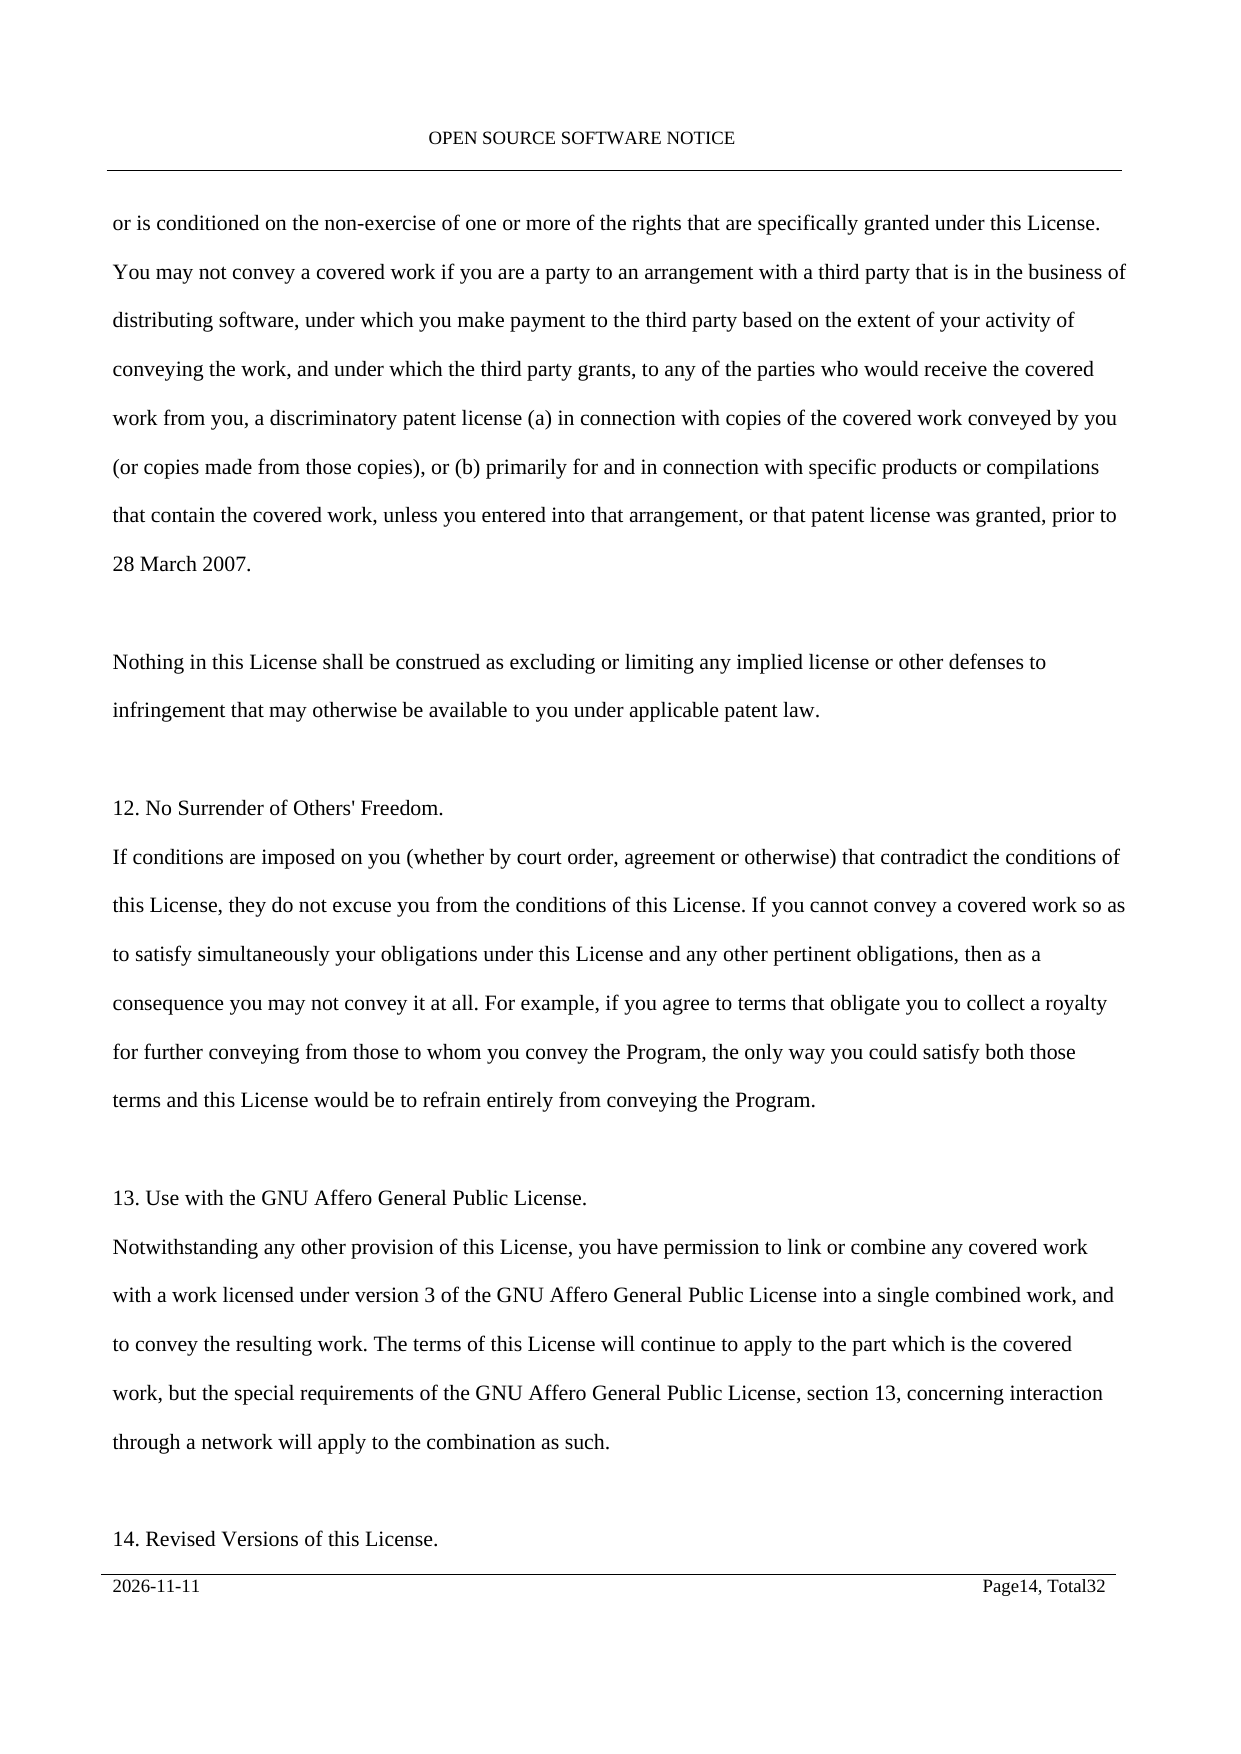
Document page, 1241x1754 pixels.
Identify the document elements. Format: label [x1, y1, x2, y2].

text [112, 206, 1128, 1555]
